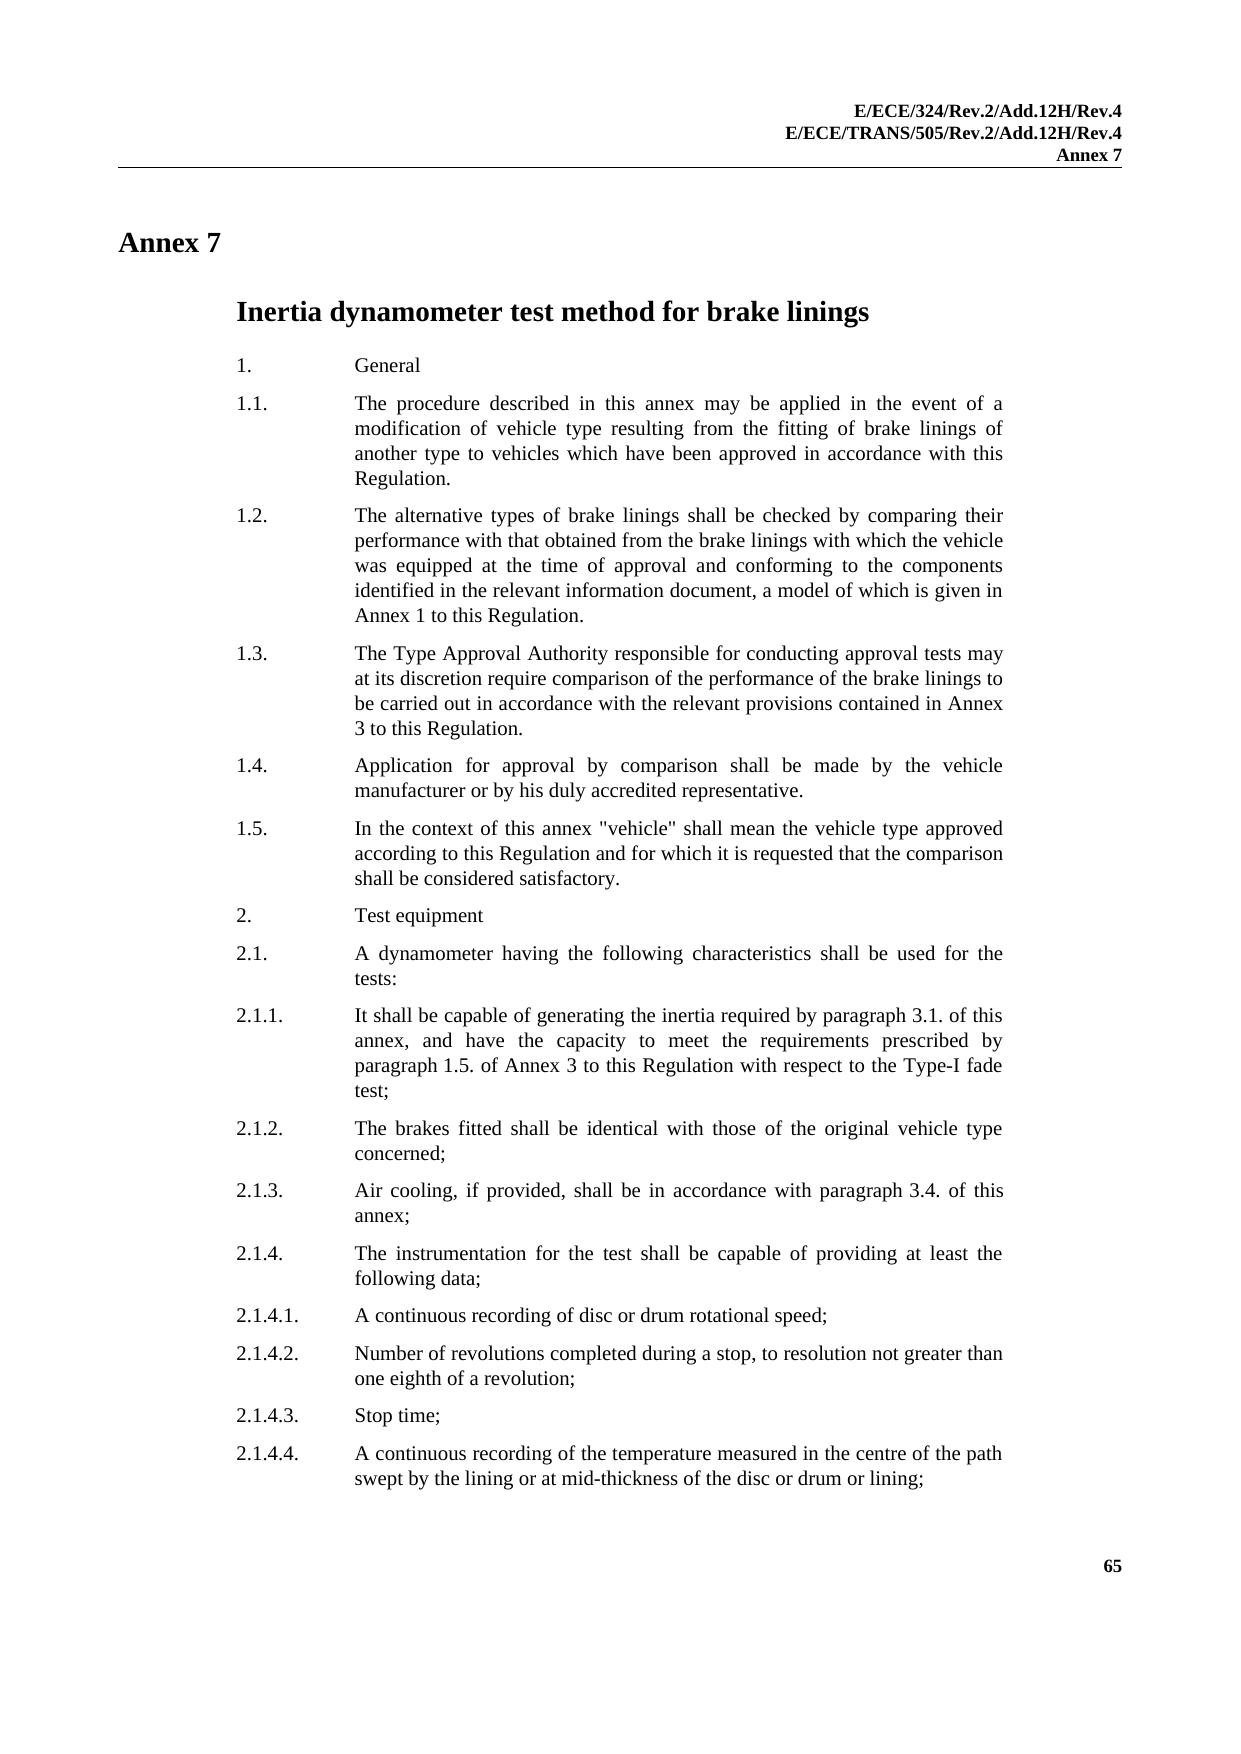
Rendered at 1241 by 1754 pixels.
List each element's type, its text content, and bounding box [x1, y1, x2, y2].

text Inertia dynamometer test method for brake linings [118, 296, 1004, 327]
text 2.1.1. it shall be capable of generating the inertia required by paragraph 3.1. of this annex, and have the capacity to meet the requirements prescribed by paragraph 1.5. of Annex 3 to this Regulation with respect to the Type-I fade test; [236, 1002, 1004, 1102]
text 2.1.4.2. number of revolutions completed during a stop, to resolution not greater than one eighth of a revolution; [236, 1340, 1004, 1390]
text 2.1.4. the instrumentation for the test shall be capable of providing at least the following data; [236, 1240, 1004, 1290]
text 2.1.4.4. a continuous recording of the temperature measured in the centre of the path swept by the lining or at mid-thickness of the disc or drum or lining; [236, 1440, 1004, 1490]
text 2.1. A dynamometer having the following characteristics shall be used for the tests: [236, 940, 1004, 990]
text 1. General [236, 352, 1004, 377]
text 2.1.4.1. a continuous recording of disc or drum rotational speed; [236, 1302, 1004, 1327]
text 1.4. Application for approval by comparison shall be made by the vehicle manufacturer or by his duly accredited representative. [236, 752, 1004, 802]
text Annex 7 [118, 227, 1004, 258]
text 1.2. The alternative types of brake linings shall be checked by comparing their performance with that obtained from the brake linings with which the vehicle was equipped at the time of approval and conforming to the components identified in the relevant information document, a model of which is given in Annex 1 to this Regulation. [236, 502, 1004, 627]
text 1.5. In the context of this annex "vehicle" shall mean the vehicle type approved according to this Regulation and for which it is requested that the comparison shall be considered satisfactory. [236, 815, 1004, 890]
text 1.3. The Type Approval Authority responsible for conducting approval tests may at its discretion require comparison of the performance of the brake linings to be carried out in accordance with the relevant provisions contained in Annex 3 to this Regulation. [236, 640, 1004, 740]
text 2.1.4.3. stop time; [236, 1402, 1004, 1427]
text 2.1.2. the brakes fitted shall be identical with those of the original vehicle type concerned; [236, 1115, 1004, 1165]
text 2.1.3. air cooling, if provided, shall be in accordance with paragraph 3.4. of this annex; [236, 1177, 1004, 1227]
text 1.1. The procedure described in this annex may be applied in the event of a modification of vehicle type resulting from the fitting of brake linings of another type to vehicles which have been approved in accordance with this Regulation. [236, 390, 1004, 490]
text 2. Test equipment [236, 902, 1004, 927]
